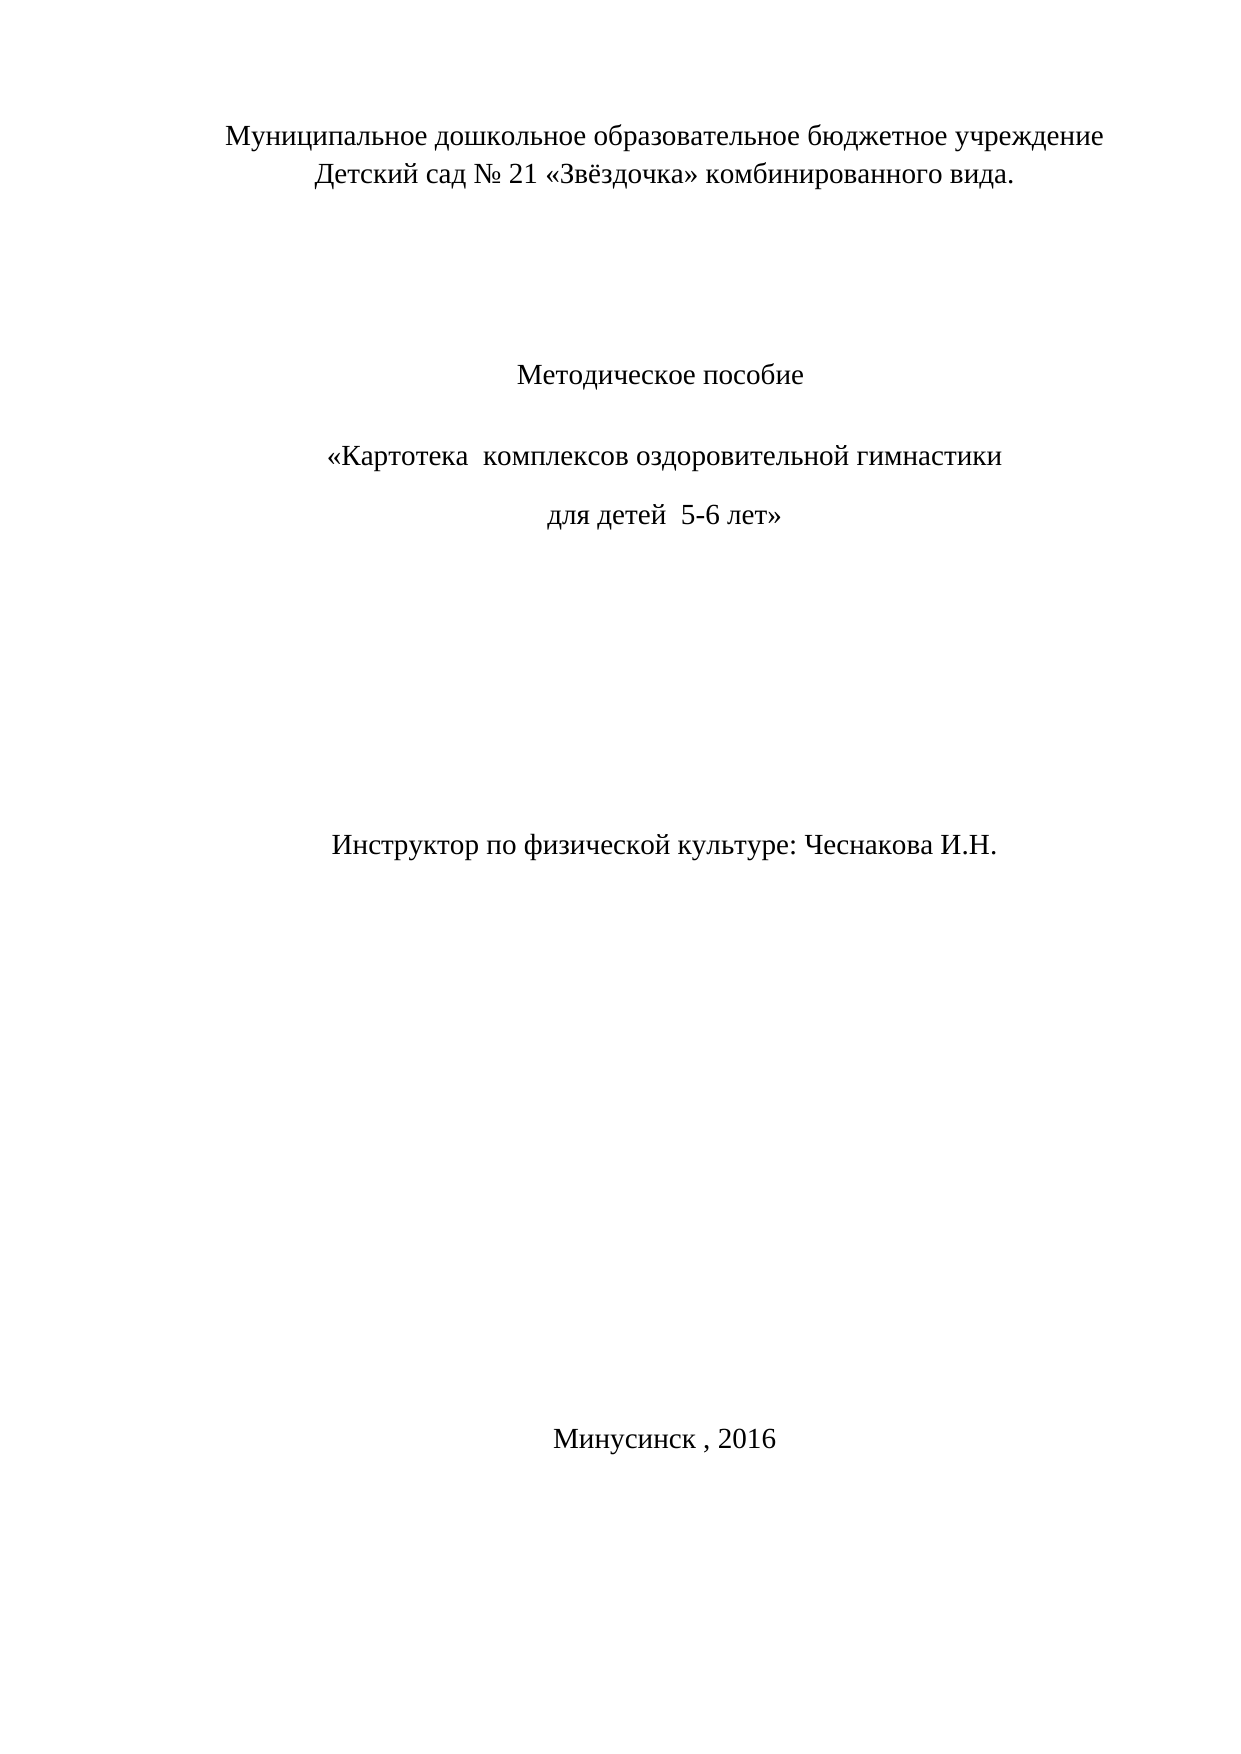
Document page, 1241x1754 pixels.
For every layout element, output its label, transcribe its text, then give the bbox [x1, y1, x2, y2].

text Минусинск , 2016 [177, 1421, 1152, 1454]
text «Картотека комплексов оздоровительной гимнастики [177, 438, 1152, 471]
text Инструктор по физической культуре: Чеснакова И.Н. [177, 827, 1152, 861]
text Муниципальное дошкольное образовательное бюджетное учреждение Детский сад № 21 «Звёздочка» комбинированного вида. [177, 118, 1152, 190]
text Методическое пособие [177, 357, 1143, 391]
text для детей 5-6 лет» [177, 497, 1152, 531]
